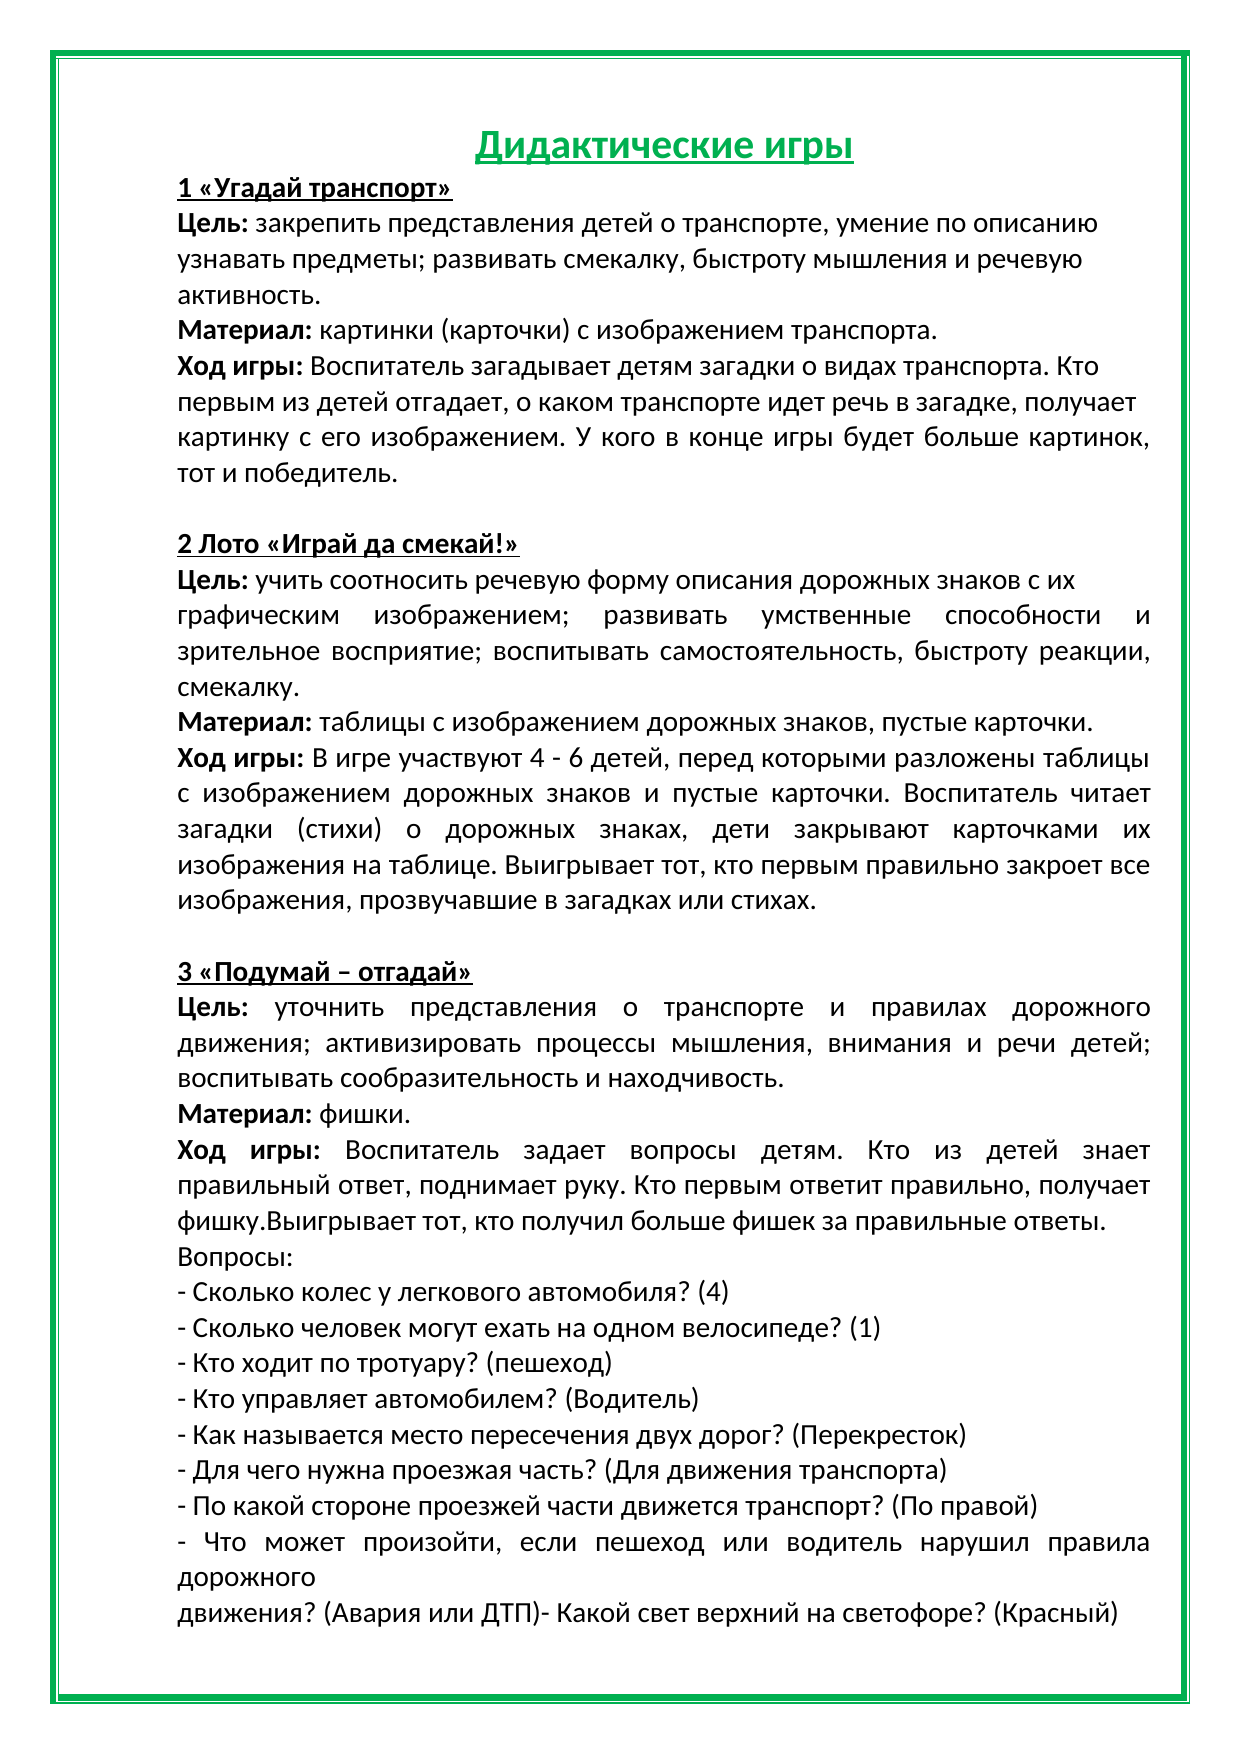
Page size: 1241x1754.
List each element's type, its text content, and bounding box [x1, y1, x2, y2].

text Ход игры: В игре участвуют 4 - 6 детей, перед которыми разложены таблицы с изображением дорожных знаков и пустые карточки. Воспитатель читает загадки (стихи) о дорожных знаках, дети закрывают карточками их изображения на таблице. Выигрывает тот, кто первым правильно закроет все изображения, прозвучавшие в загадках или стихах. [177, 739, 1152, 917]
text - Как называется место пересечения двух дорог? (Перекресток) [177, 1416, 1152, 1451]
text Ход игры: Воспитатель загадывает детям загадки о видах транспорта. Кто [177, 347, 1152, 383]
text узнавать предметы; развивать смекалку, быстроту мышления и речевую [177, 240, 1152, 276]
text Цель: учить соотносить речевую форму описания дорожных знаков с их [177, 561, 1152, 596]
text 3 «Подумай – отгадай» [177, 953, 1152, 988]
text - Что может произойти, если пешеход или водитель нарушил правила дорожного [177, 1523, 1152, 1594]
text 2 Лото «Играй да смекай!» [177, 525, 1152, 561]
text картинку с его изображением. У кого в конце игры будет больше картинок, тот и победитель. [177, 418, 1152, 489]
text Дидактические игры [177, 118, 1152, 169]
text 1 «Угадай транспорт» [177, 169, 1152, 204]
text активность. [177, 276, 1152, 311]
text Материал: картинки (карточки) с изображением транспорта. [177, 311, 1152, 347]
text Цель: уточнить представления о транспорте и правилах дорожного движения; активизировать процессы мышления, внимания и речи детей; воспитывать сообразительность и находчивость. [177, 988, 1152, 1095]
text - Сколько человек могут ехать на одном велосипеде? (1) [177, 1309, 1152, 1344]
text - Кто управляет автомобилем? (Водитель) [177, 1380, 1152, 1416]
text - Кто ходит по тротуару? (пешеход) [177, 1344, 1152, 1380]
text движения? (Авария или ДТП)- Какой свет верхний на светофоре? (Красный) [177, 1594, 1152, 1629]
text Цель: закрепить представления детей о транспорте, умение по описанию [177, 204, 1152, 240]
text Ход игры: Воспитатель задает вопросы детям. Кто из детей знает правильный ответ, поднимает руку. Кто первым ответит правильно, получает фишку.Выигрывает тот, кто получил больше фишек за правильные ответы. [177, 1131, 1152, 1238]
text графическим изображением; развивать умственные способности и зрительное восприятие; воспитывать самостоятельность, быстроту реакции, смекалку. [177, 596, 1152, 703]
text Материал: таблицы с изображением дорожных знаков, пустые карточки. [177, 703, 1152, 739]
text - Для чего нужна проезжая часть? (Для движения транспорта) [177, 1451, 1152, 1487]
text - Сколько колес у легкового автомобиля? (4) [177, 1273, 1152, 1309]
text - По какой стороне проезжей части движется транспорт? (По правой) [177, 1487, 1152, 1523]
text Вопросы: [177, 1238, 1152, 1273]
text первым из детей отгадает, о каком транспорте идет речь в загадке, получает [177, 383, 1152, 418]
text Материал: фишки. [177, 1095, 1152, 1131]
